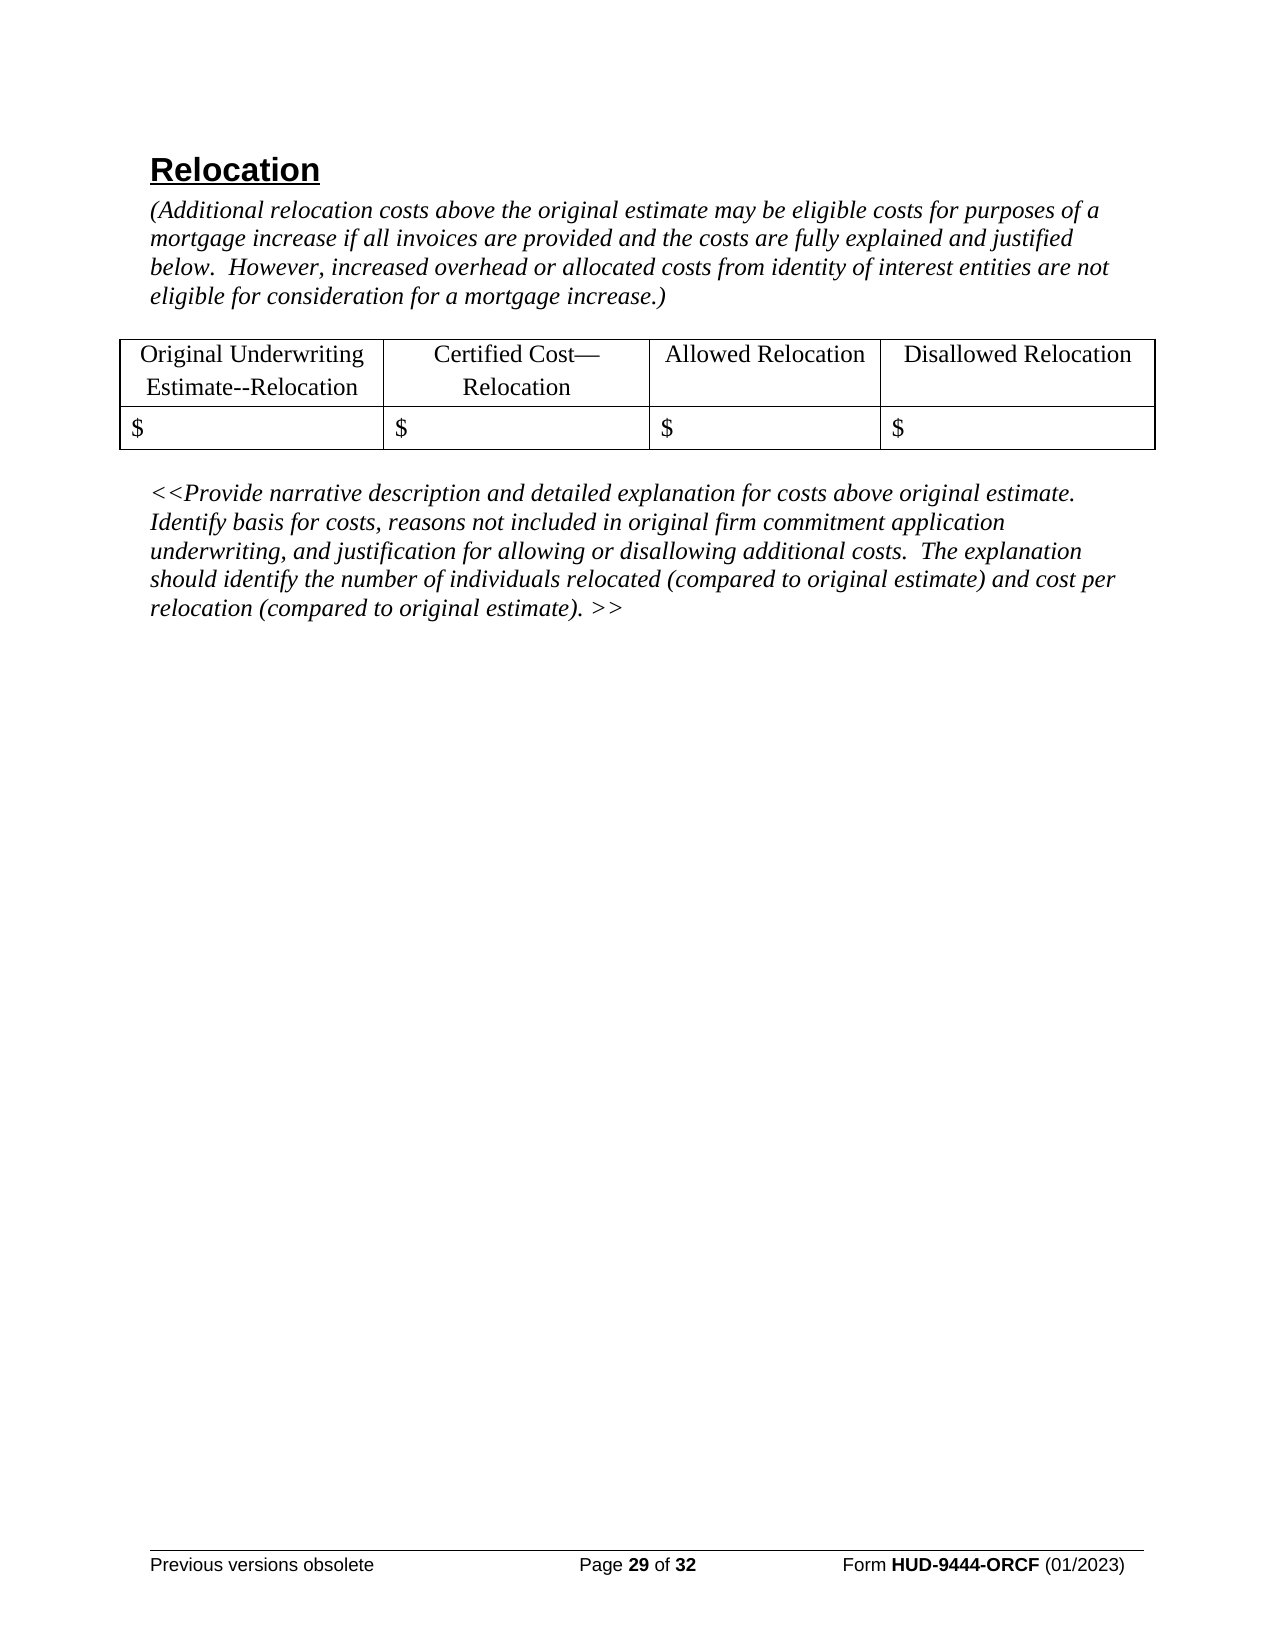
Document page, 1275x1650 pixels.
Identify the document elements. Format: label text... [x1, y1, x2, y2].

table_cell $ [384, 407, 649, 448]
table_header Allowed Relocation [650, 340, 880, 406]
subtitle Relocation [150, 150, 1125, 188]
table_header Certified Cost—Relocation [384, 340, 649, 406]
table_cell $ [650, 407, 880, 448]
text <<Provide narrative description and detailed explanation for costs above original estimate. Identify basis for costs, reasons not included in original firm commitment application underwriting, and justification for allowing or disallowing additional costs. The explanation should identify the number of individuals relocated (compared to original estimate) and cost per relocation (compared to original estimate). >> [150, 478, 1125, 622]
text (Additional relocation costs above the original estimate may be eligible costs for purposes of a mortgage increase if all invoices are provided and the costs are fully explained and justified below. However, increased overhead or allocated costs from identity of interest entities are not eligible for consideration for a mortgage increase.) [150, 195, 1125, 310]
table_header Disallowed Relocation [881, 340, 1154, 406]
table_cell $ [121, 407, 383, 448]
table_cell $ [881, 407, 1154, 448]
table_header Original Underwriting Estimate--Relocation [121, 340, 383, 406]
